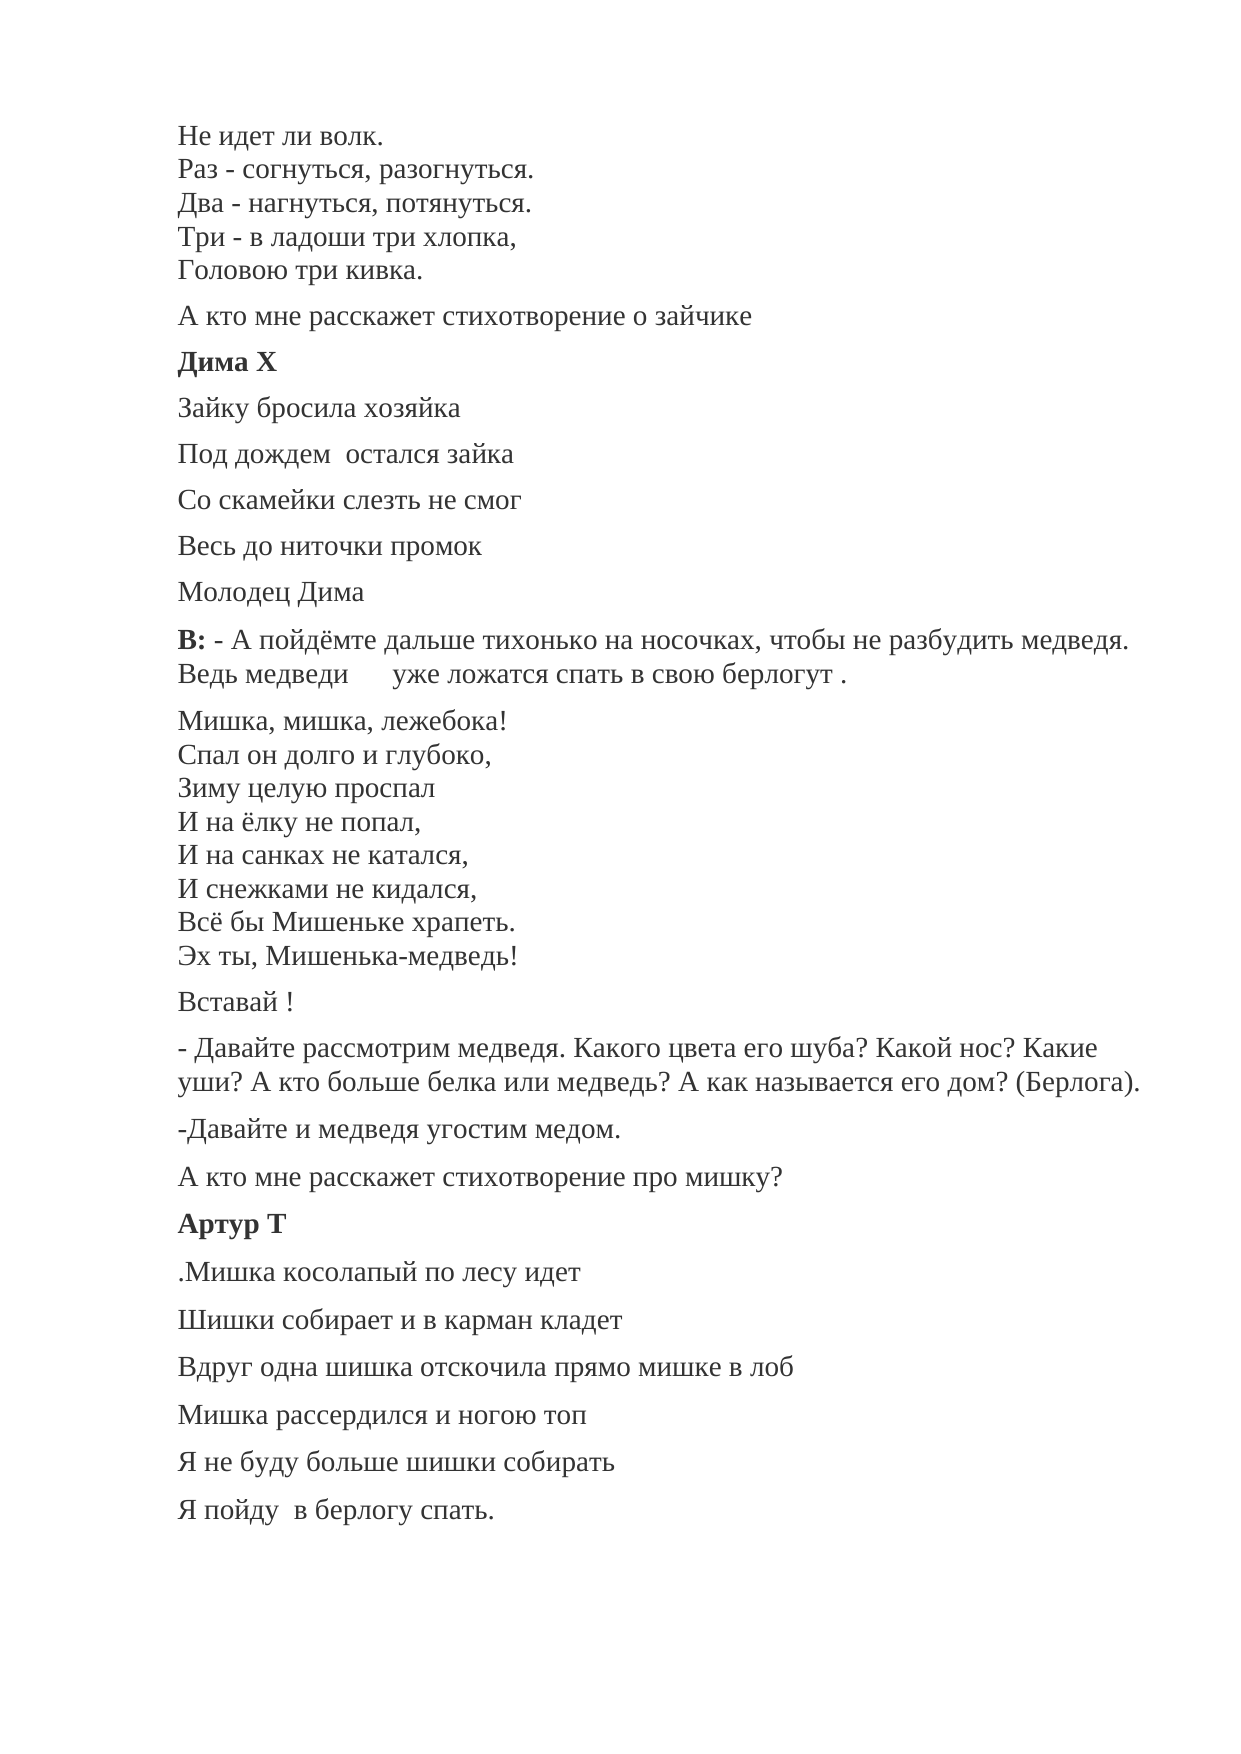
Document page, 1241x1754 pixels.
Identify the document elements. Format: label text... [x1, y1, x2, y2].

text - Давайте рассмотрим медведя. Какого цвета его шуба? Какой нос? Какие уши? А кто больше белка или медведь? А как называется его дом? (Берлога). [177, 1030, 1152, 1097]
text Вдруг одна шишка отскочила прямо мишке в лоб [177, 1349, 1152, 1383]
text Весь до ниточки промок [177, 528, 1152, 562]
text Дима Х [177, 344, 1152, 378]
text Шишки собирает и в карман кладет [177, 1302, 1152, 1335]
text Мишка, мишка, лежебока! Спал он долго и глубоко, Зиму целую проспал И на ёлку не попал, И на санках не катался, И снежками не кидался, Всё бы Мишеньке храпеть. Эх ты, Мишенька-медведь! [177, 703, 1152, 972]
text Зайку бросила хозяйка [177, 390, 1152, 424]
text А кто мне расскажет стихотворение про мишку? [177, 1159, 1152, 1192]
text Я не буду больше шишки собирать [177, 1444, 1152, 1478]
text Артур Т [177, 1207, 1152, 1240]
text Вставай ! [177, 984, 1152, 1018]
text Мишка рассердился и ногою топ [177, 1397, 1152, 1431]
text -Давайте и медведя угостим медом. [177, 1111, 1152, 1145]
text А кто мне расскажет стихотворение о зайчике [177, 298, 1152, 332]
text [177, 118, 1152, 286]
text Молодец Дима [177, 574, 1152, 608]
text .Мишка косолапый по лесу идет [177, 1254, 1152, 1288]
text Со скамейки слезть не смог [177, 482, 1152, 516]
text Под дождем остался зайка [177, 436, 1152, 470]
text Я пойду в берлогу спать. [177, 1492, 1152, 1526]
text В: - А пойдёмте дальше тихонько на носочках, чтобы не разбудить медведя. Ведь медведи уже ложатся спать в свою берлогут . [177, 622, 1152, 689]
